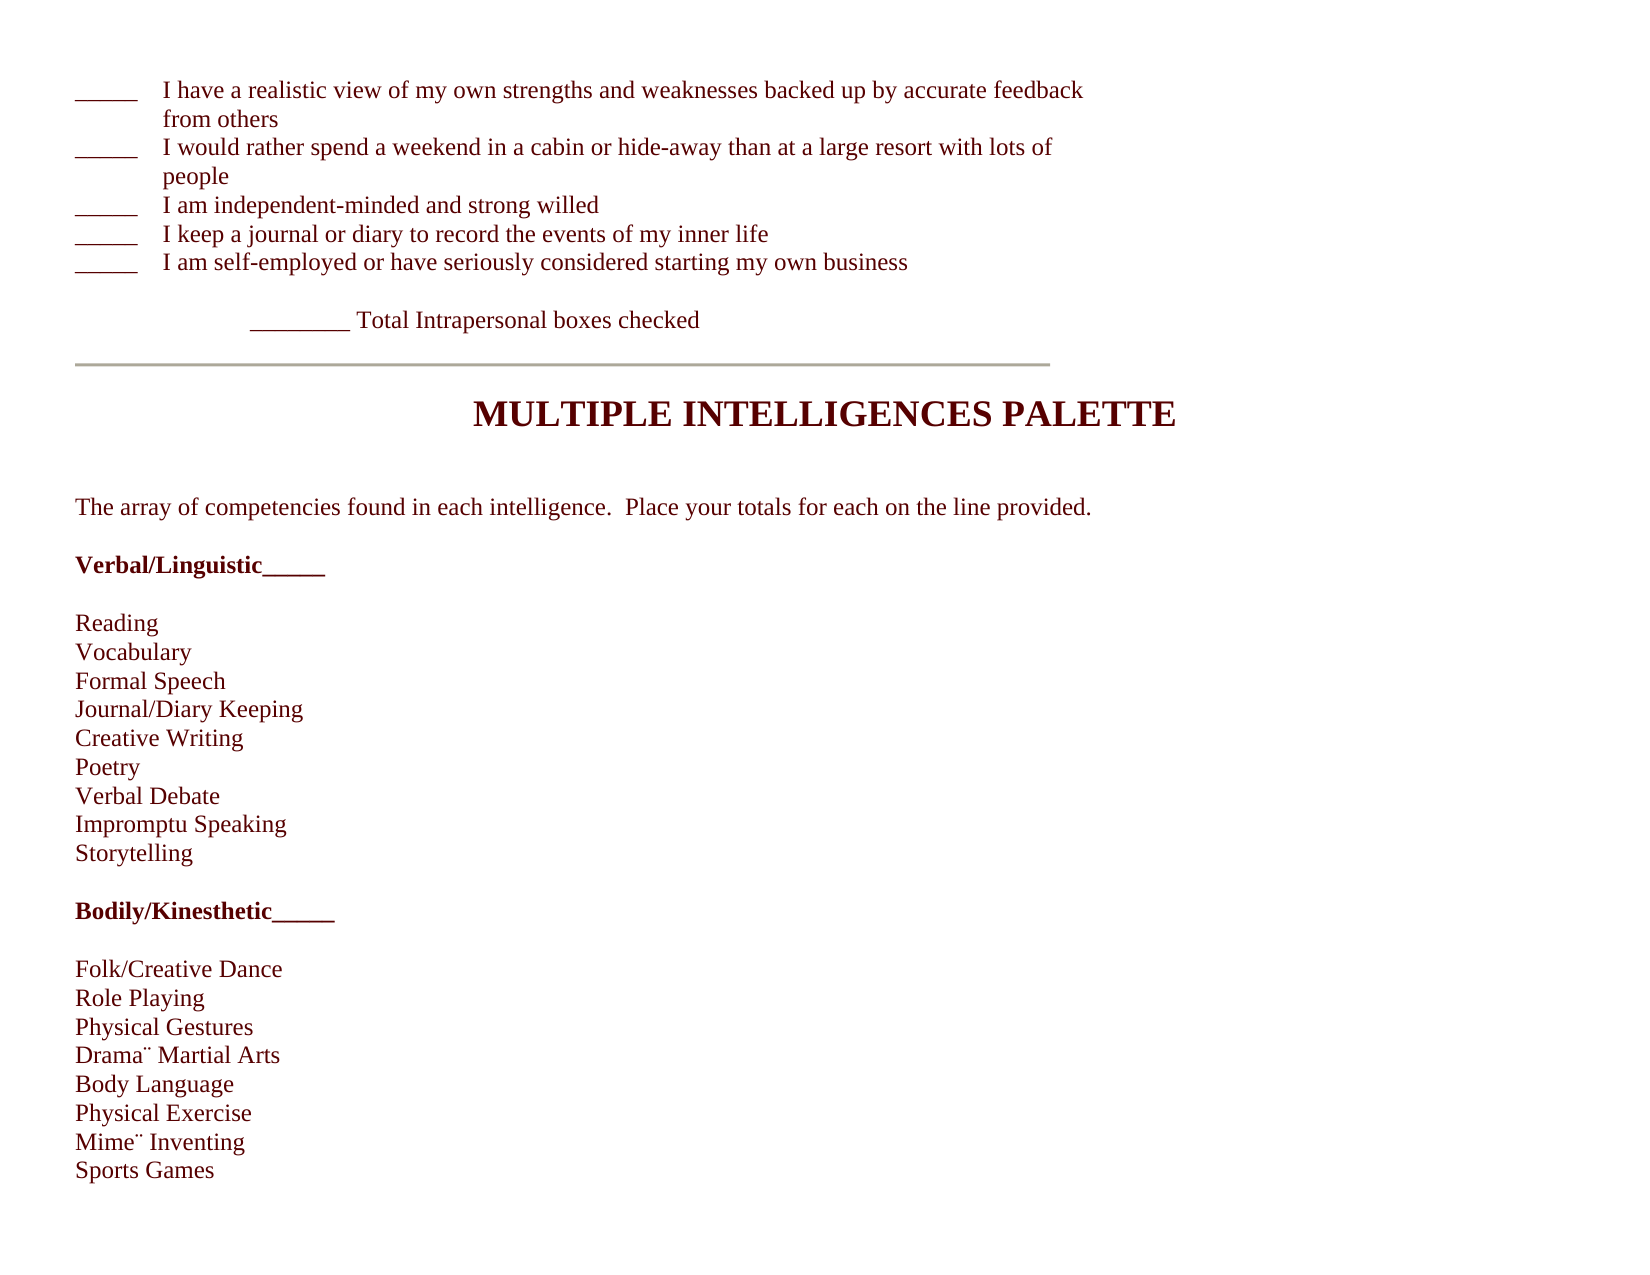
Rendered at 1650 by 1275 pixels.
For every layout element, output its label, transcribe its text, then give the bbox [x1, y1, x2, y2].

text ________ Total Intrapersonal boxes checked [75, 305, 1575, 334]
text Verbal/Linguistic_____ [75, 550, 1575, 579]
text Folk/Creative Dance Role Playing Physical Gestures Drama¨ Martial Arts Body Language Physical Exercise Mime¨ Inventing Sports Games [75, 954, 1575, 1184]
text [75, 75, 1575, 276]
text Reading Vocabulary Formal Speech Journal/Diary Keeping Creative Writing Poetry Verbal Debate Impromptu Speaking Storytelling [75, 608, 1575, 867]
text MULTIPLE INTELLIGENCES PALETTE [75, 391, 1575, 434]
text The array of competencies found in each intelligence. Place your totals for each on the line provided. [75, 492, 1575, 521]
text Bodily/Kinesthetic_____ [75, 896, 1575, 925]
